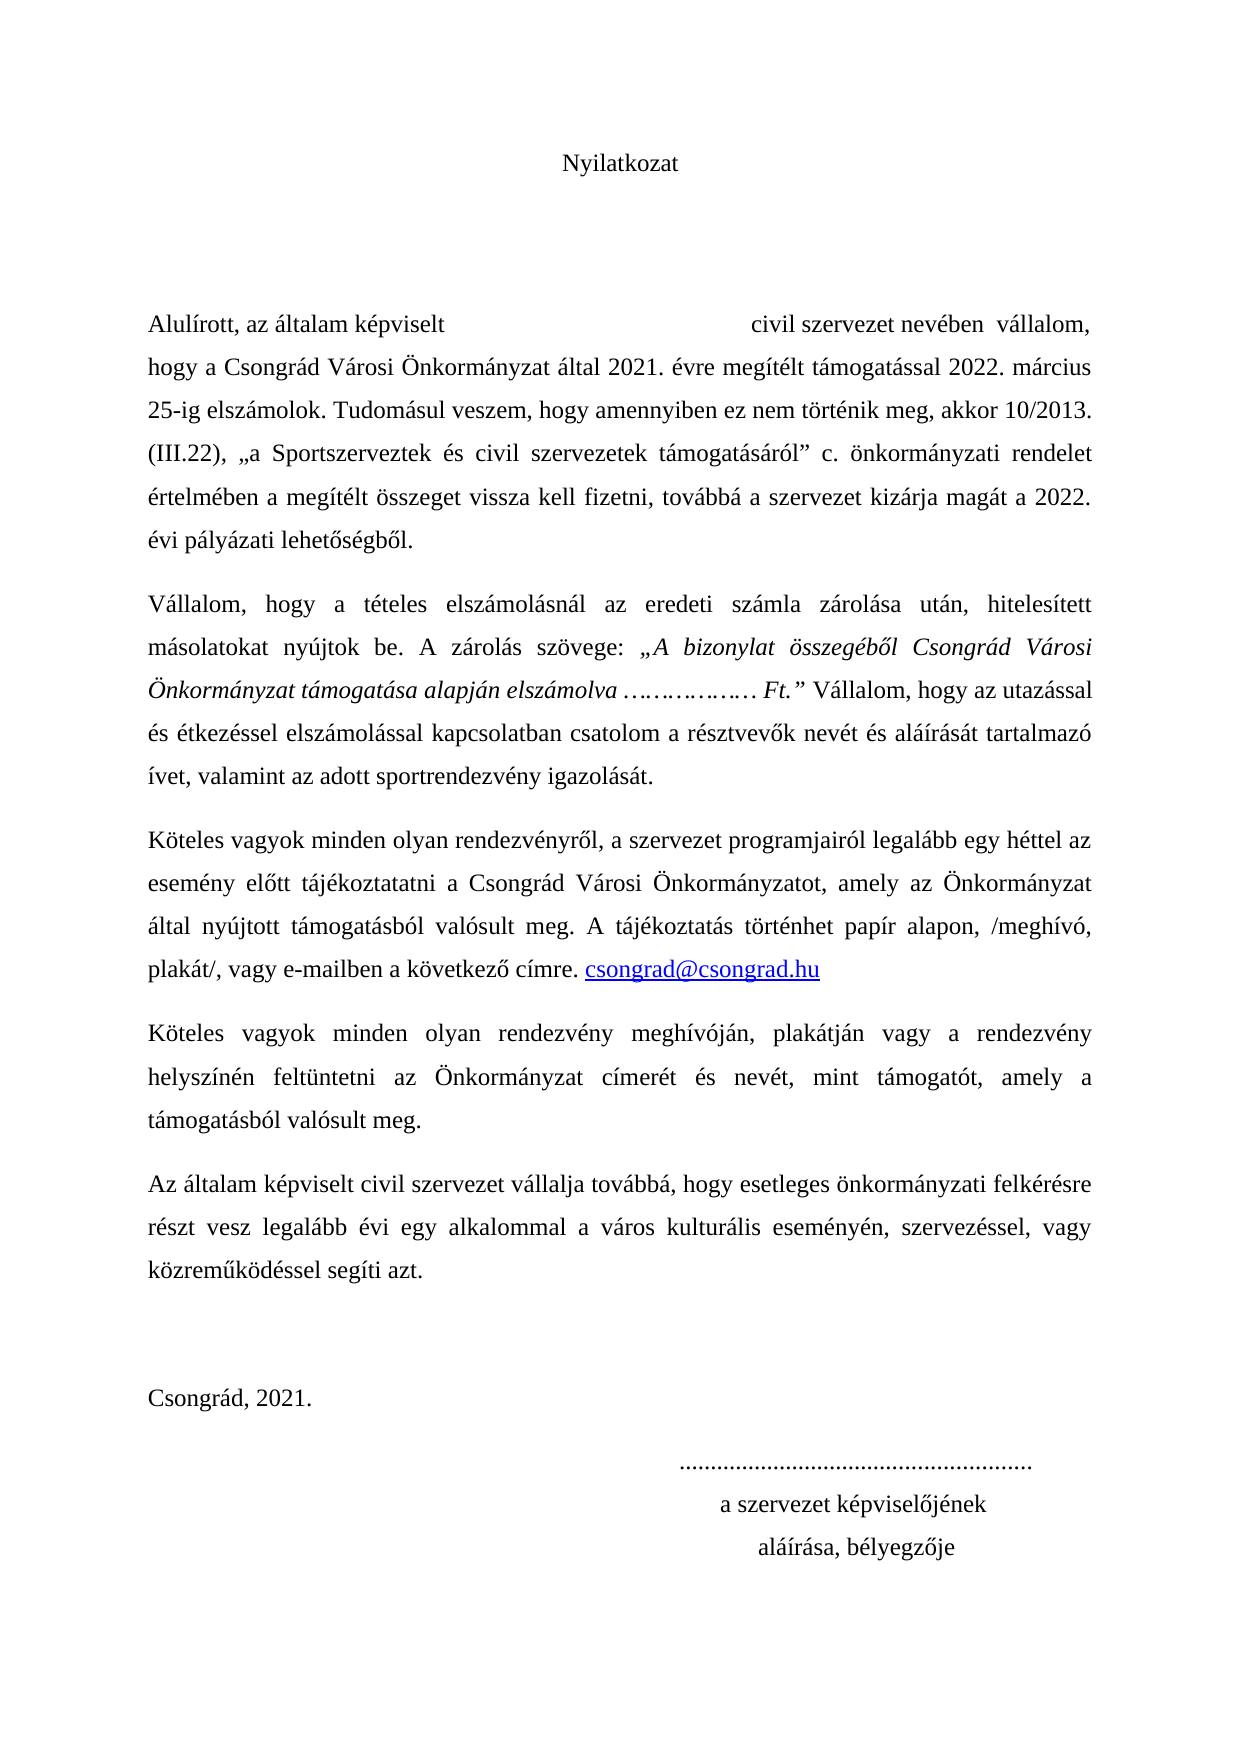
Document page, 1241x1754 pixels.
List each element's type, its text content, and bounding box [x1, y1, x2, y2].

text Csongrád, 2021. [148, 1383, 1093, 1412]
text Nyilatkozat [148, 148, 1093, 176]
text Köteles vagyok minden olyan rendezvény meghívóján, plakátján vagy a rendezvény helyszínén feltüntetni az Önkormányzat címerét és nevét, mint támogatót, amely a támogatásból valósult meg. [148, 1018, 1093, 1133]
text Köteles vagyok minden olyan rendezvényről, a szervezet programjairól legalább egy héttel az esemény előtt tájékoztatatni a Csongrád Városi Önkormányzatot, amely az Önkormányzat által nyújtott támogatásból valósult meg. A tájékoztatás történhet papír alapon, /meghívó, plakát/, vagy e-mailben a következő címre. csongrad@csongrad.hu [148, 825, 1093, 983]
text a szervezet képviselőjének [516, 1489, 1093, 1518]
text Alulírott, az általam képviselt civil szervezet nevében vállalom, hogy a Csongrád Városi Önkormányzat által 2021. évre megítélt támogatással 2022. március 25-ig elszámolok. Tudomásul veszem, hogy amennyiben ez nem történik meg, akkor 10/2013. (III.22), „a Sportszerveztek és civil szervezetek támogatásáról” c. önkormányzati rendelet értelmében a megítélt összeget vissza kell fizetni, továbbá a szervezet kizárja magát a 2022. évi pályázati lehetőségből. [148, 309, 1093, 553]
text Az általam képviselt civil szervezet vállalja továbbá, hogy esetleges önkormányzati felkérésre részt vesz legalább évi egy alkalommal a város kulturális eseményén, szervezéssel, vagy közreműködéssel segíti azt. [148, 1169, 1093, 1284]
text Vállalom, hogy a tételes elszámolásnál az eredeti számla zárolása után, hitelesített másolatokat nyújtok be. A zárolás szövege: „A bizonylat összegéből Csongrád Városi Önkormányzat támogatása alapján elszámolva ……………… Ft.” Vállalom, hogy az utazással és étkezéssel elszámolással kapcsolatban csatolom a résztvevők nevét és aláírását tartalmazó ívet, valamint az adott sportrendezvény igazolását. [148, 589, 1093, 790]
text aláírása, bélyegzője [516, 1532, 1093, 1561]
